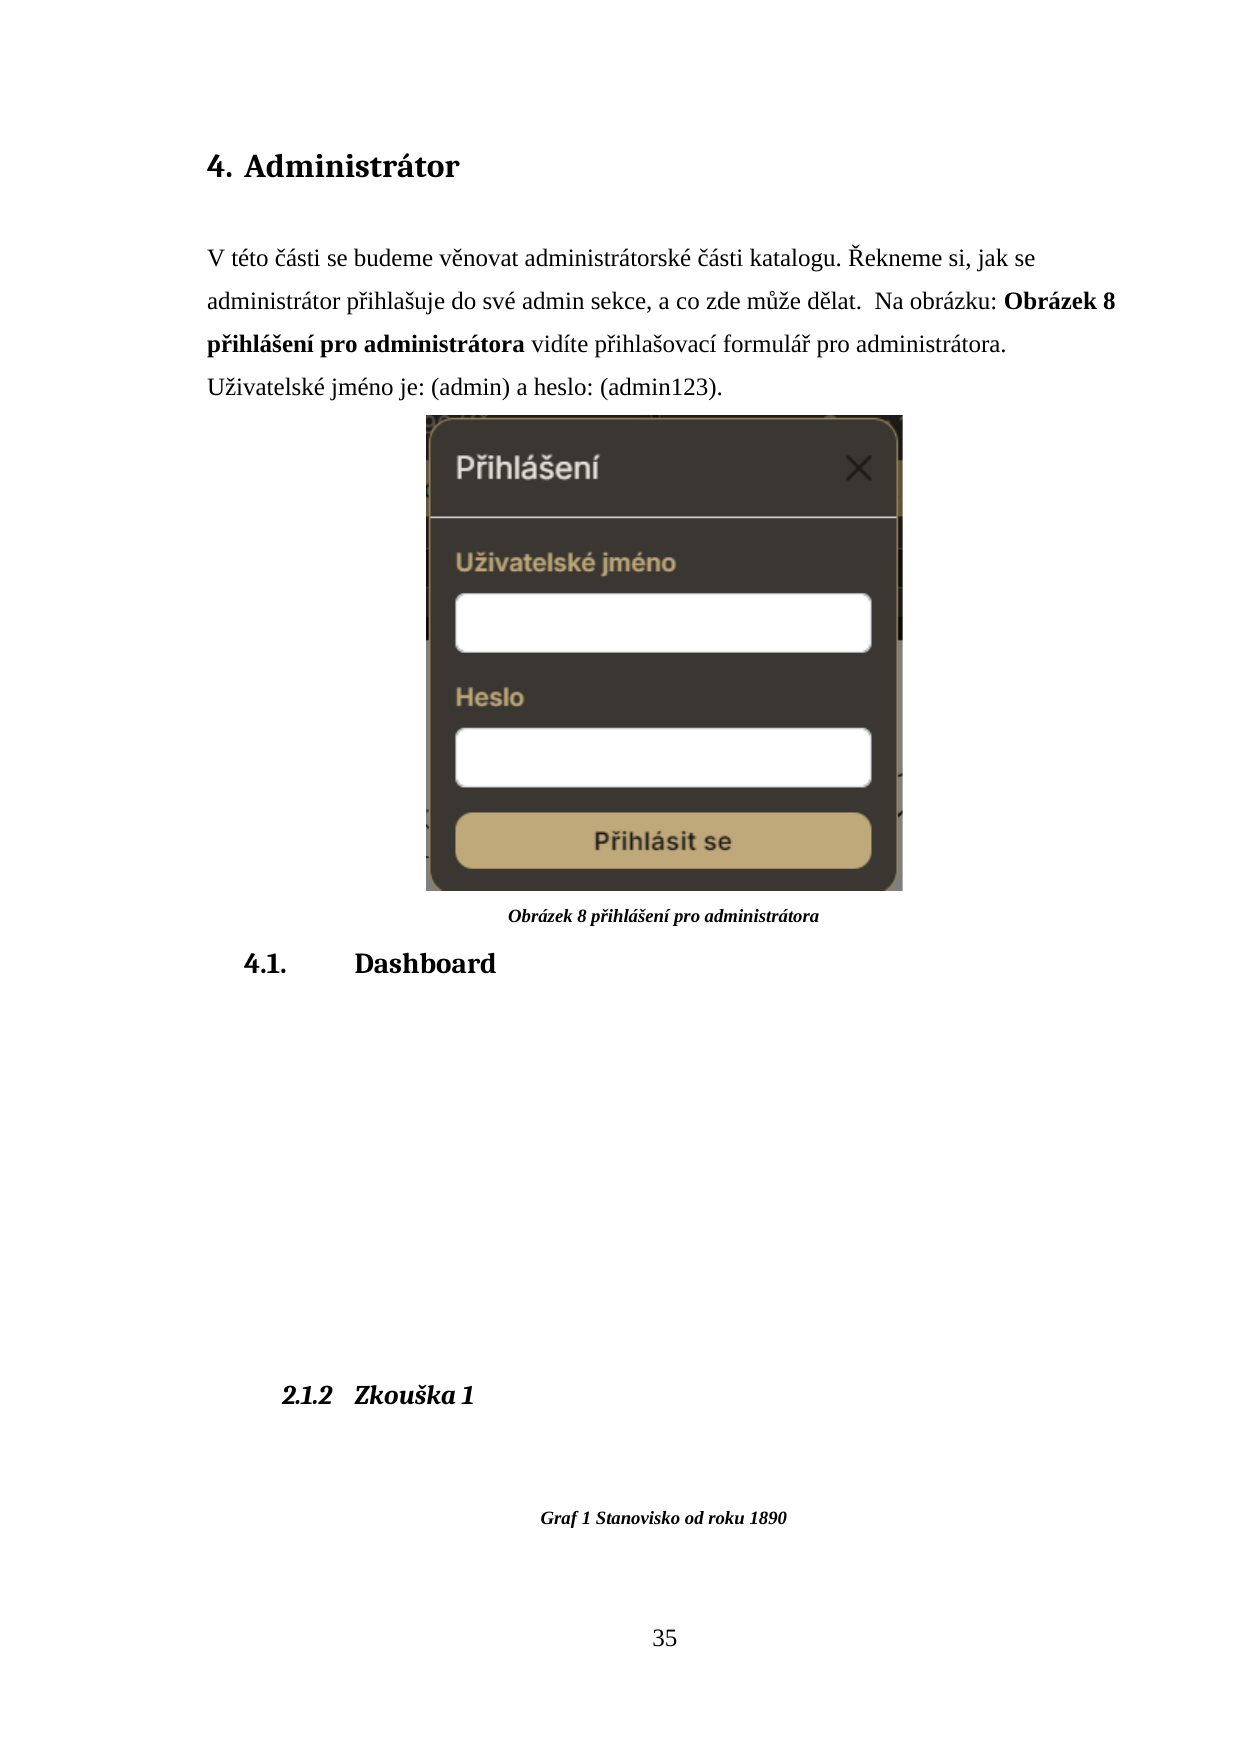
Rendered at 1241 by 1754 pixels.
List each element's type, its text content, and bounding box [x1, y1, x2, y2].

text Graf 1 Stanovisko od roku 1890 [207, 1507, 1122, 1529]
subtitle Dashboard [244, 947, 1122, 981]
subtitle Administrátor [207, 148, 1122, 186]
text Obrázek 8 přihlášení pro administrátora [207, 904, 1122, 926]
text V této části se budeme věnovat administrátorské části katalogu. Řekneme si, jak se administrátor přihlašuje do své admin sekce, a co zde může dělat. Na obrázku: Obrázek 8 přihlášení pro administrátora vidíte přihlašovací formulář pro administrátora. Uživatelské jméno je: (admin) a heslo: (admin123). [207, 243, 1122, 401]
picture [426, 415, 903, 891]
subtitle Zkouška 1 [282, 1380, 1122, 1411]
